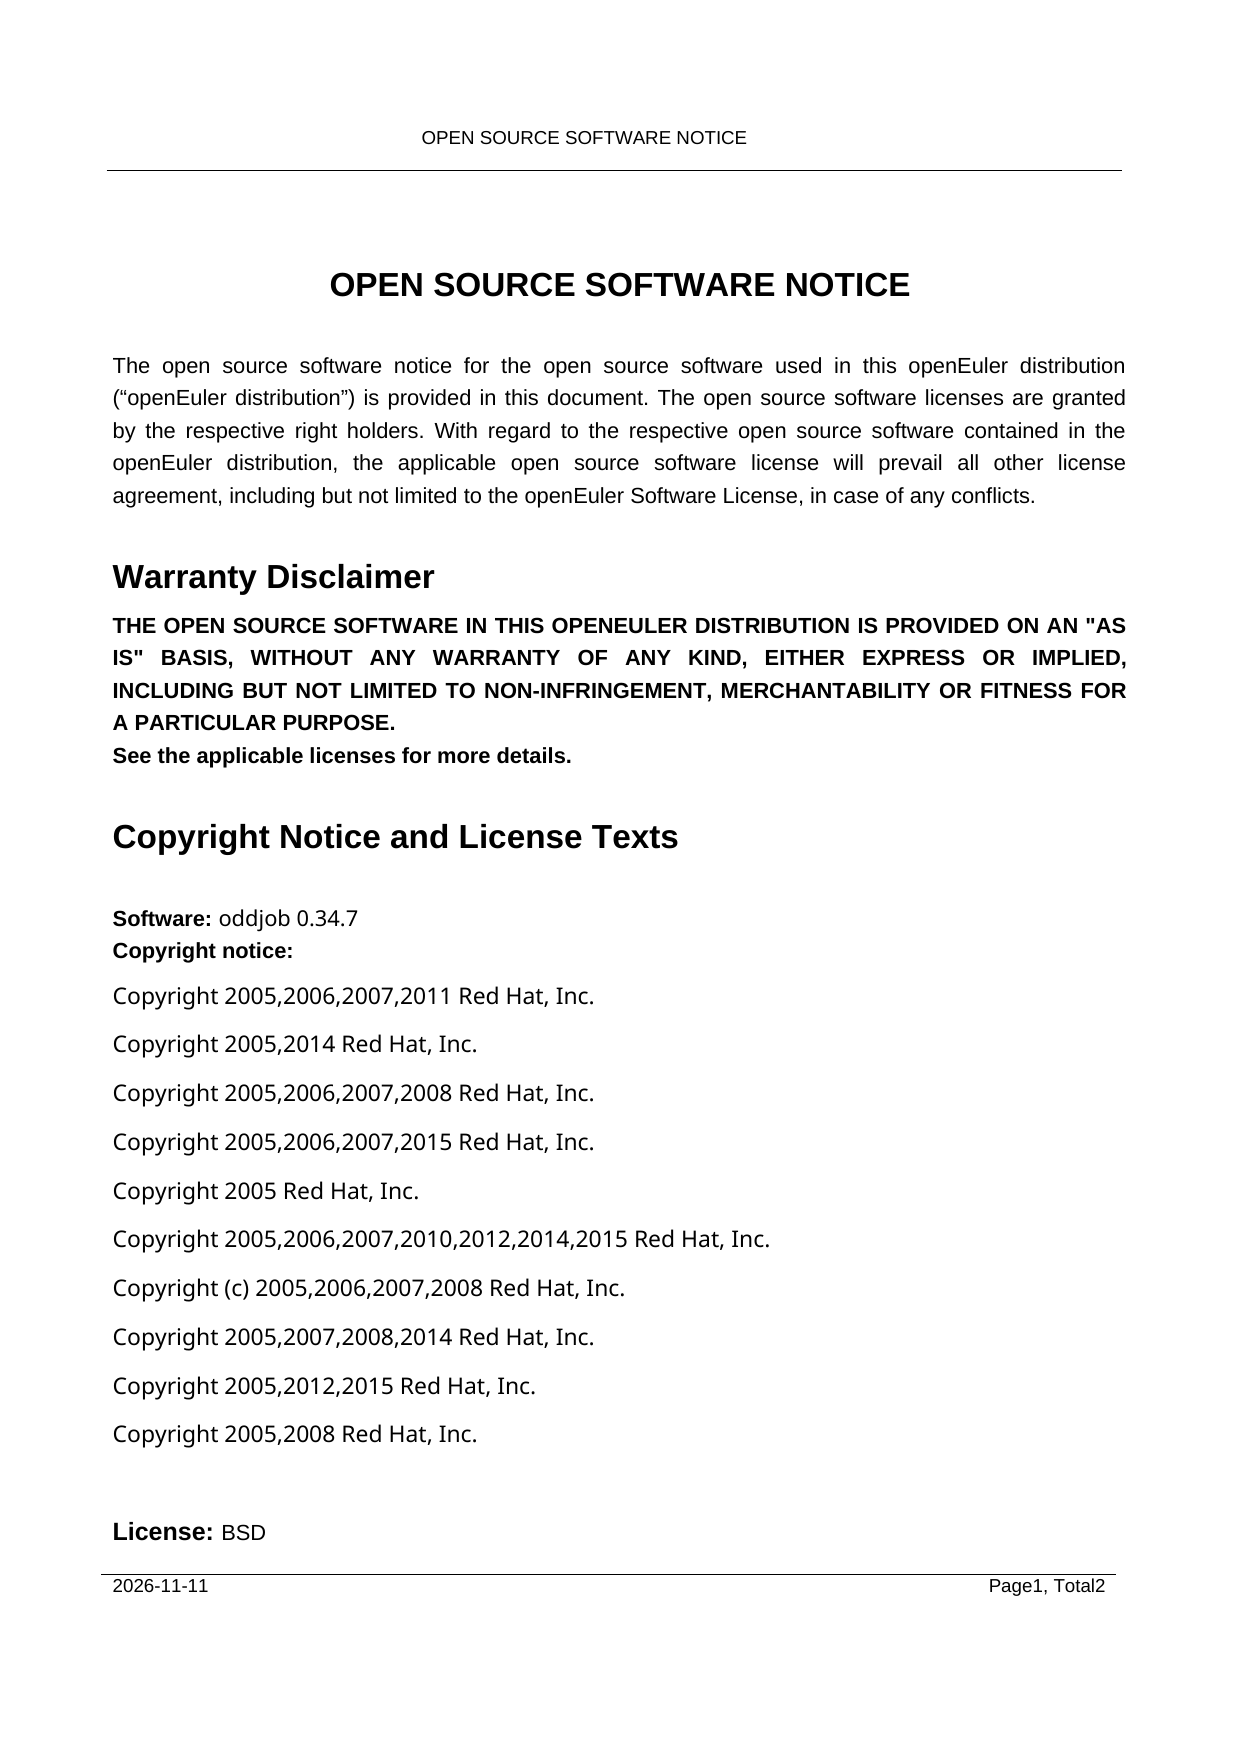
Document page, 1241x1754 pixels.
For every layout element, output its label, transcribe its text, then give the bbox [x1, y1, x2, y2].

text OPEN SOURCE SOFTWARE NOTICE [112, 251, 1128, 316]
text Software: oddjob 0.34.7 [112, 901, 1128, 934]
text License: BSD [112, 1515, 1128, 1548]
text The open source software notice for the open source software used in this openEuler distribution (“openEuler distribution”) is provided in this document. The open source software licenses are granted by the respective right holders. With regard to the respective open source software contained in the openEuler distribution, the applicable open source software license will prevail all other license agreement, including but not limited to the openEuler Software License, in case of any conflicts. [112, 349, 1128, 511]
text Warranty Disclaimer [112, 544, 1128, 609]
text Copyright Notice and License Texts [112, 804, 1128, 869]
text Copyright 2005,2006,2007,2011 Red Hat, Inc. Copyright 2005,2014 Red Hat, Inc. Copyright 2005,2006,2007,2008 Red Hat, Inc. Copyright 2005,2006,2007,2015 Red Hat, Inc. Copyright 2005 Red Hat, Inc. Copyright 2005,2006,2007,2010,2012,2014,2015 Red Hat, Inc. Copyright (c) 2005,2006,2007,2008 Red Hat, Inc. Copyright 2005,2007,2008,2014 Red Hat, Inc. Copyright 2005,2012,2015 Red Hat, Inc. Copyright 2005,2008 Red Hat, Inc. [112, 979, 1128, 1499]
text Copyright notice: [112, 934, 1128, 966]
text THE OPEN SOURCE SOFTWARE IN THIS OPENEULER DISTRIBUTION IS PROVIDED ON AN "AS IS" BASIS, WITHOUT ANY WARRANTY OF ANY KIND, EITHER EXPRESS OR IMPLIED, INCLUDING BUT NOT LIMITED TO NON-INFRINGEMENT, MERCHANTABILITY OR FITNESS FOR A PARTICULAR PURPOSE. See the applicable licenses for more details. [112, 609, 1128, 771]
